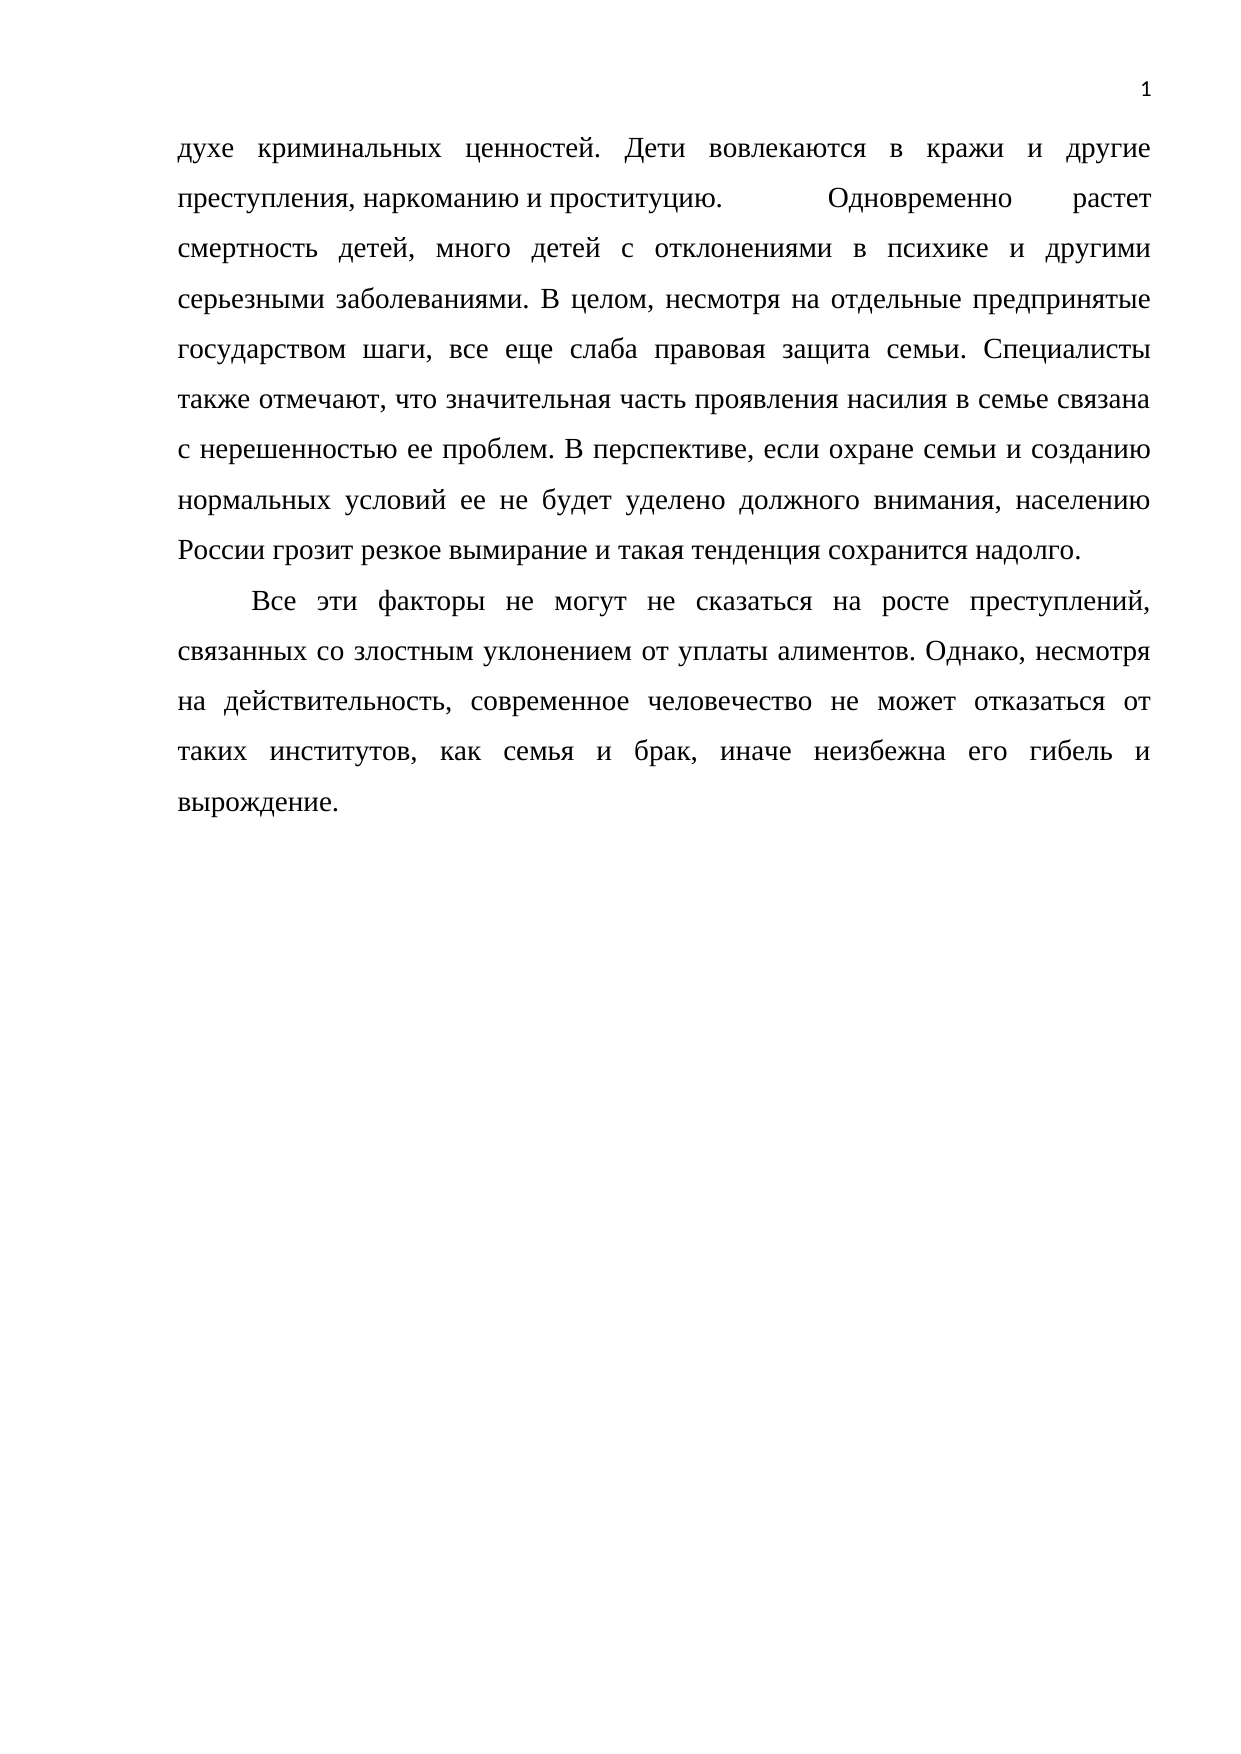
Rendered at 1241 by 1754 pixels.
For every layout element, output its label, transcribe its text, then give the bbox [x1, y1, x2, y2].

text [177, 130, 1152, 566]
text Все эти факторы не могут не сказаться на росте преступлений, связанных со злостным уклонением от уплаты алиментов. Однако, несмотря на действительность, современное человечество не может отказаться от таких институтов, как семья и брак, иначе неизбежна его гибель и вырождение. [177, 583, 1152, 817]
